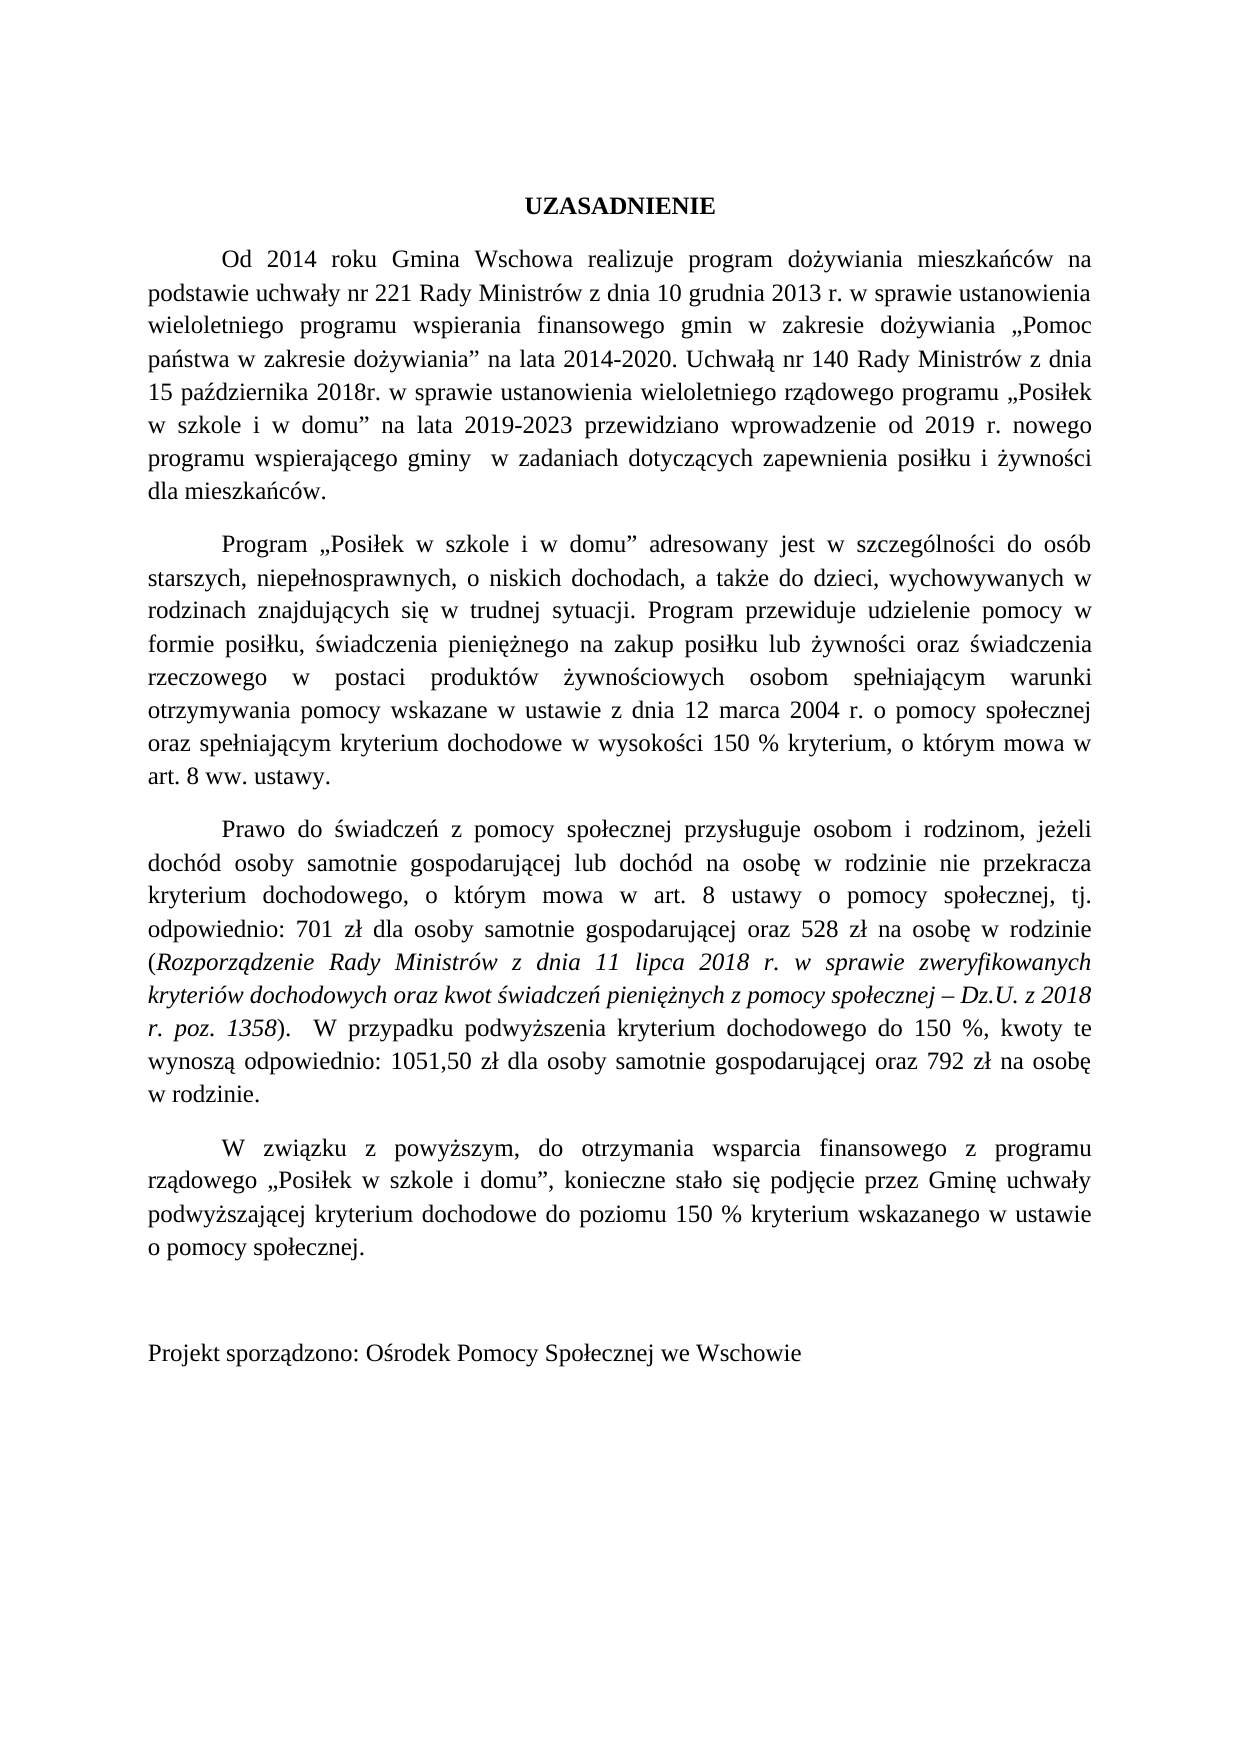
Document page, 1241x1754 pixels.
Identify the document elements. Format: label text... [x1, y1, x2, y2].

text W związku z powyższym, do otrzymania wsparcia finansowego z programu rządowego „Posiłek w szkole i domu”, konieczne stało się podjęcie przez Gminę uchwały podwyższającej kryterium dochodowe do poziomu 150 % kryterium wskazanego w ustawie o pomocy społecznej. [148, 1133, 1093, 1260]
text Prawo do świadczeń z pomocy społecznej przysługuje osobom i rodzinom, jeżeli dochód osoby samotnie gospodarującej lub dochód na osobę w rodzinie nie przekracza kryterium dochodowego, o którym mowa w art. 8 ustawy o pomocy społecznej, tj. odpowiednio: 701 zł dla osoby samotnie gospodarującej oraz 528 zł na osobę w rodzinie (Rozporządzenie Rady Ministrów z dnia 11 lipca 2018 r. w sprawie zweryfikowanych kryteriów dochodowych oraz kwot świadczeń pieniężnych z pomocy społecznej – Dz.U. z 2018 r. poz. 1358). W przypadku podwyższenia kryterium dochodowego do 150 %, kwoty te wynoszą odpowiednio: 1051,50 zł dla osoby samotnie gospodarującej oraz 792 zł na osobę w rodzinie. [148, 814, 1093, 1107]
text Projekt sporządzono: Ośrodek Pomocy Społecznej we Wschowie [148, 1338, 1093, 1367]
text Od 2014 roku Gmina Wschowa realizuje program dożywiania mieszkańców na podstawie uchwały nr 221 Rady Ministrów z dnia 10 grudnia 2013 r. w sprawie ustanowienia wieloletniego programu wspierania finansowego gmin w zakresie dożywiania „Pomoc państwa w zakresie dożywiania” na lata 2014-2020. Uchwałą nr 140 Rady Ministrów z dnia 15 października 2018r. w sprawie ustanowienia wieloletniego rządowego programu „Posiłek w szkole i w domu” na lata 2019-2023 przewidziano wprowadzenie od 2019 r. nowego programu wspierającego gminy w zadaniach dotyczących zapewnienia posiłku i żywności dla mieszkańców. [148, 244, 1093, 504]
text UZASADNIENIE [148, 191, 1093, 219]
text Program „Posiłek w szkole i w domu” adresowany jest w szczególności do osób starszych, niepełnosprawnych, o niskich dochodach, a także do dzieci, wychowywanych w rodzinach znajdujących się w trudnej sytuacji. Program przewiduje udzielenie pomocy w formie posiłku, świadczenia pieniężnego na zakup posiłku lub żywności oraz świadczenia rzeczowego w postaci produktów żywnościowych osobom spełniającym warunki otrzymywania pomocy wskazane w ustawie z dnia 12 marca 2004 r. o pomocy społecznej oraz spełniającym kryterium dochodowe w wysokości 150 % kryterium, o którym mowa w art. 8 ww. ustawy. [148, 529, 1093, 789]
